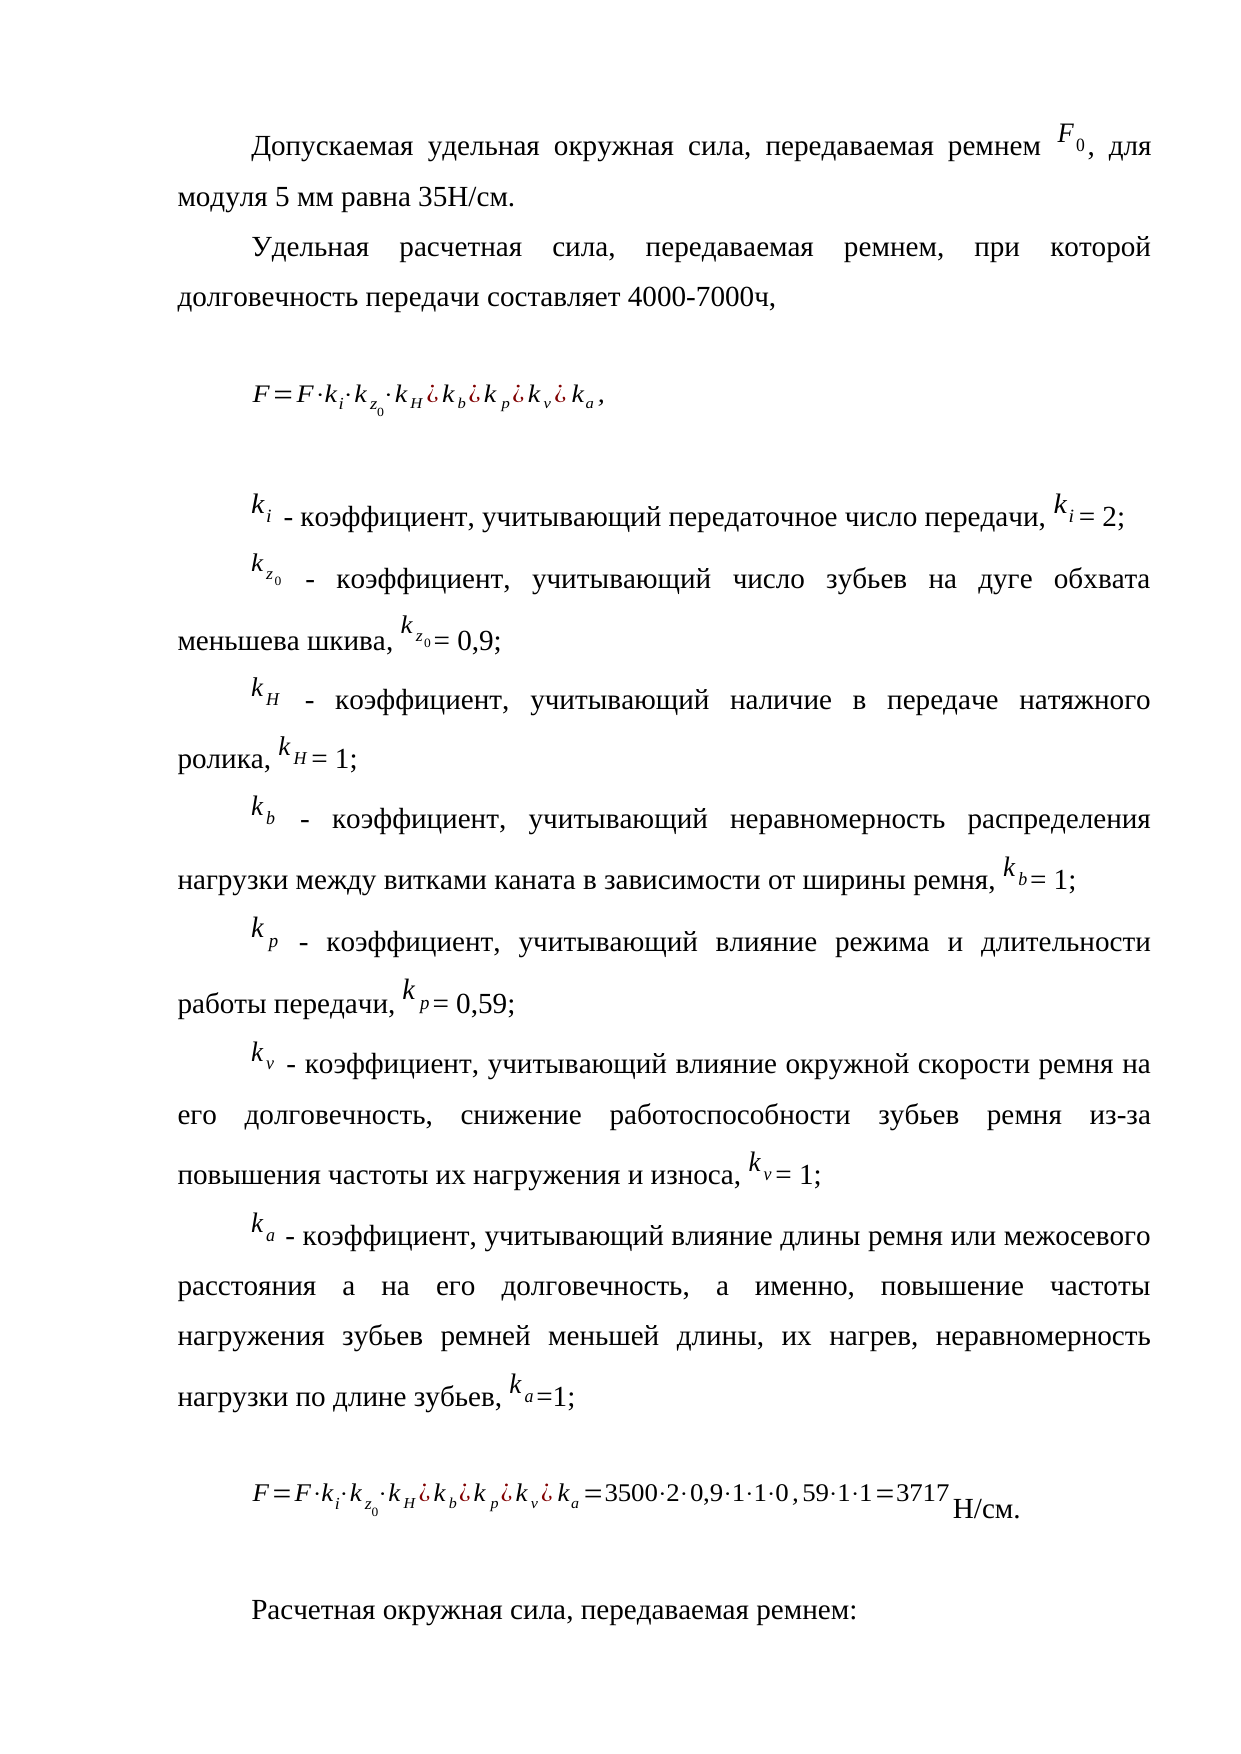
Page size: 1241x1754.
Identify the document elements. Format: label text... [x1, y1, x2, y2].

text Н/см. [177, 1479, 1152, 1525]
text - коэффициент, учитывающий влияние окружной скорости ремня на его долговечность, снижение работоспособности зубьев ремня из-за повышения частоты их нагружения и износа, = 1; [177, 1036, 1152, 1191]
text Допускаемая удельная окружная сила, передаваемая ремнем , для модуля 5 мм равна 35Н/см. [177, 118, 1152, 212]
text Удельная расчетная сила, передаваемая ремнем, при которой долговечность передачи составляет 4000-7000ч, [177, 229, 1152, 313]
text - коэффициент, учитывающий неравномерность распределения нагрузки между витками каната в зависимости от ширины ремня, = 1; [177, 791, 1152, 895]
text - коэффициент, учитывающий влияние длины ремня или межосевого расстояния а на его долговечность, а именно, повышение частоты нагружения зубьев ремней меньшей длины, их нагрев, неравномерность нагрузки по длине зубьев, =1; [177, 1208, 1152, 1412]
text - коэффициент, учитывающий передаточное число передачи, = 2; [177, 488, 1152, 532]
text - коэффициент, учитывающий влияние режима и длительности работы передачи, = 0,59; [177, 912, 1152, 1019]
text - коэффициент, учитывающий число зубьев на дуге обхвата меньшева шкива, = 0,9; [177, 549, 1152, 656]
text Расчетная окружная сила, передаваемая ремнем: [177, 1592, 1152, 1626]
text - коэффициент, учитывающий наличие в передаче натяжного ролика, = 1; [177, 673, 1152, 774]
